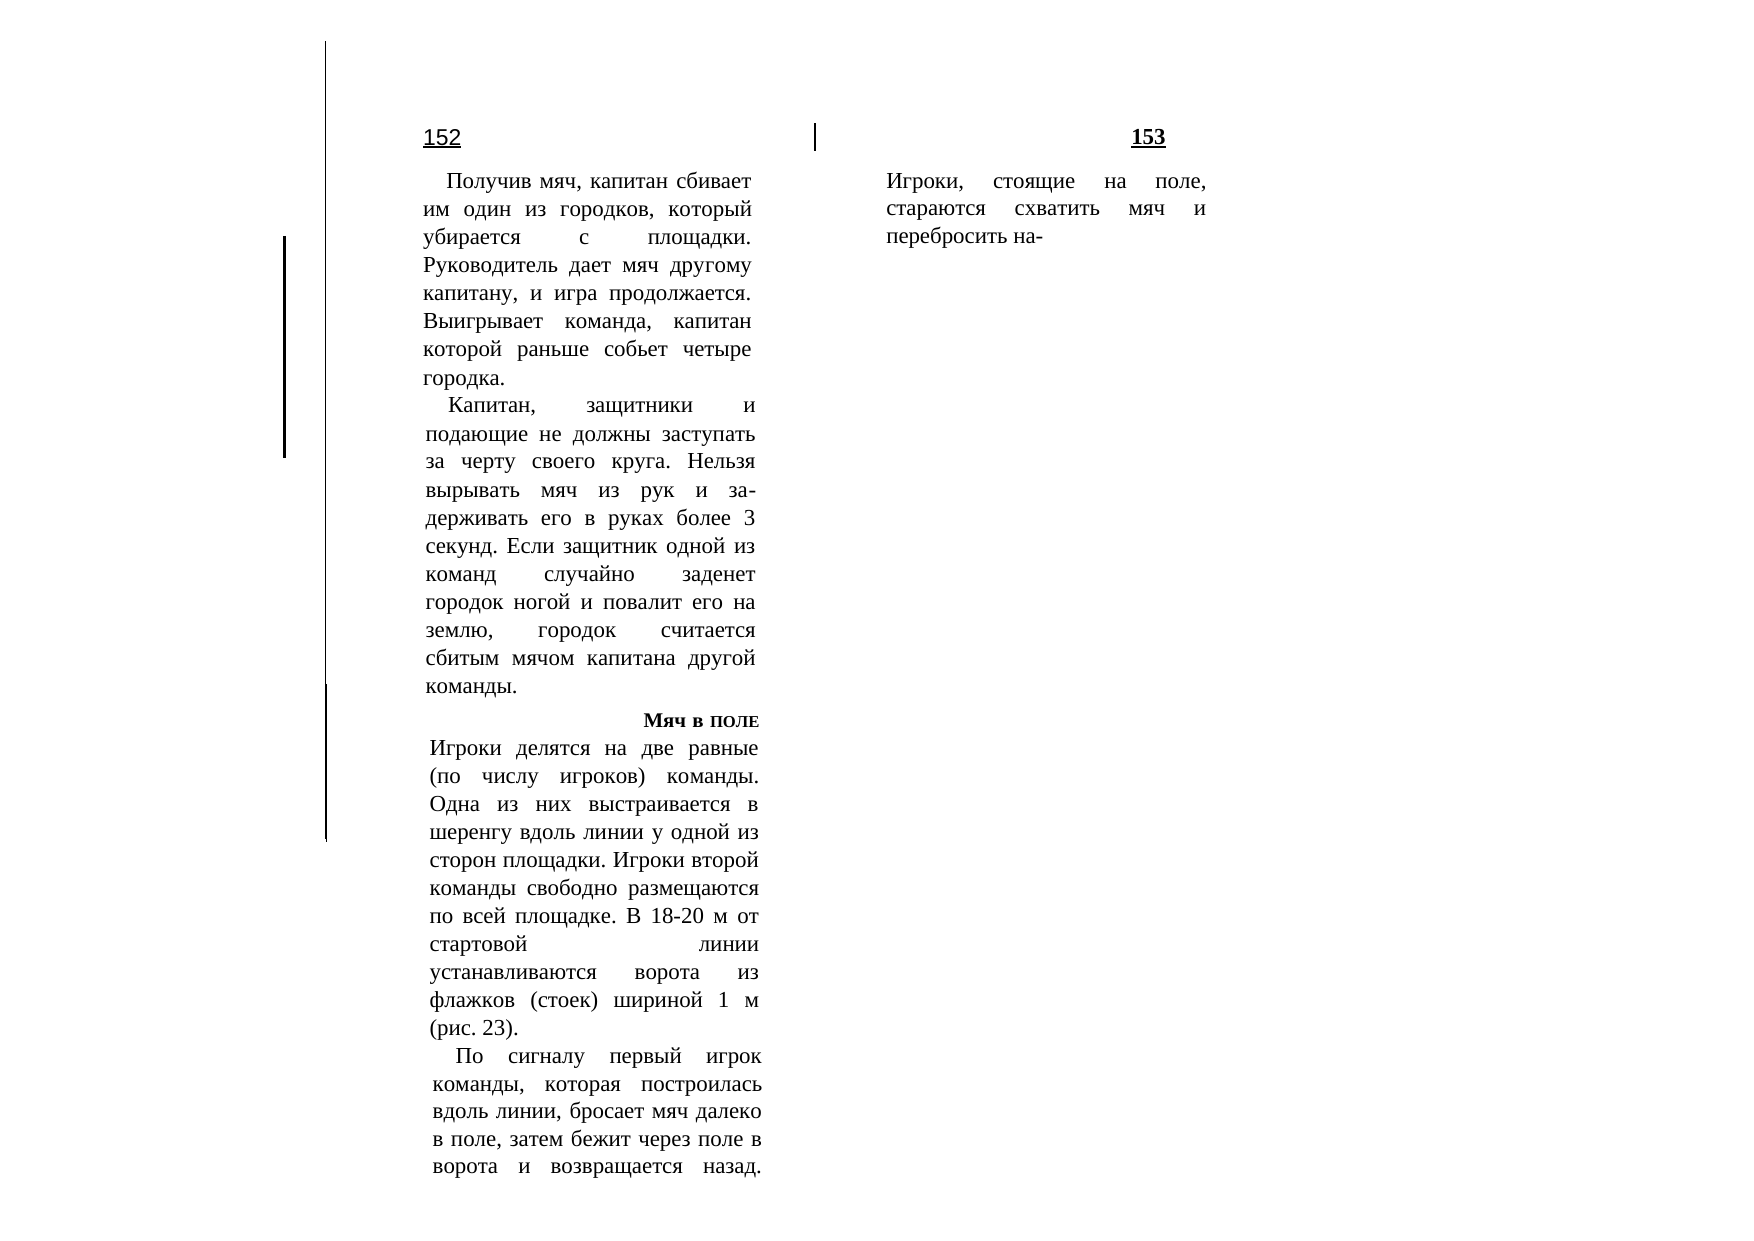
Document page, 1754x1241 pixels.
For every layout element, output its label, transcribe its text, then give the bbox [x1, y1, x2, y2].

text Капитан, защитники и подающие не должны заступать за черту своего круга. Нельзя вырывать мяч из рук и задерживать его в руках более 3 секунд. Если защитник одной из команд случайно заденет городок ногой и повалит его на землю, городок считается сбитым мячом капитана другой команды. [425, 391, 756, 699]
text 153 [1131, 123, 1206, 150]
text 152 [423, 123, 498, 150]
text Получив мяч, капитан сбивает им один из городков, который убирается с площадки. Руководитель дает мяч другому капитану, и игра продолжается. Выигрывает команда, капитан которой раньше собьет четыре городка. [423, 166, 752, 391]
text Мяч в поле Игроки делятся на две равные (по числу игроков) команды. Одна из них выстраивается в шеренгу вдоль линии у одной из сторон площадки. Игроки второй команды свободно размещаются по всей площадке. В 18-20 м от стартовой линии устанавливаются ворота из флажков (стоек) шириной 1 м (рис. 23). [429, 705, 759, 1041]
text По сигналу первый игрок команды, которая построилась вдоль линии, бросает мяч далеко в поле, затем бежит через поле в ворота и возвращается назад. Игроки, стоящие на поле, стараются схватить мяч и перебросить на- [886, 166, 1206, 249]
text По сигналу первый игрок команды, которая построилась вдоль линии, бросает мяч далеко в поле, затем бежит через поле в ворота и возвращается назад. Игроки, стоящие на поле, стараются схватить мяч и перебросить на- [432, 1041, 762, 1179]
